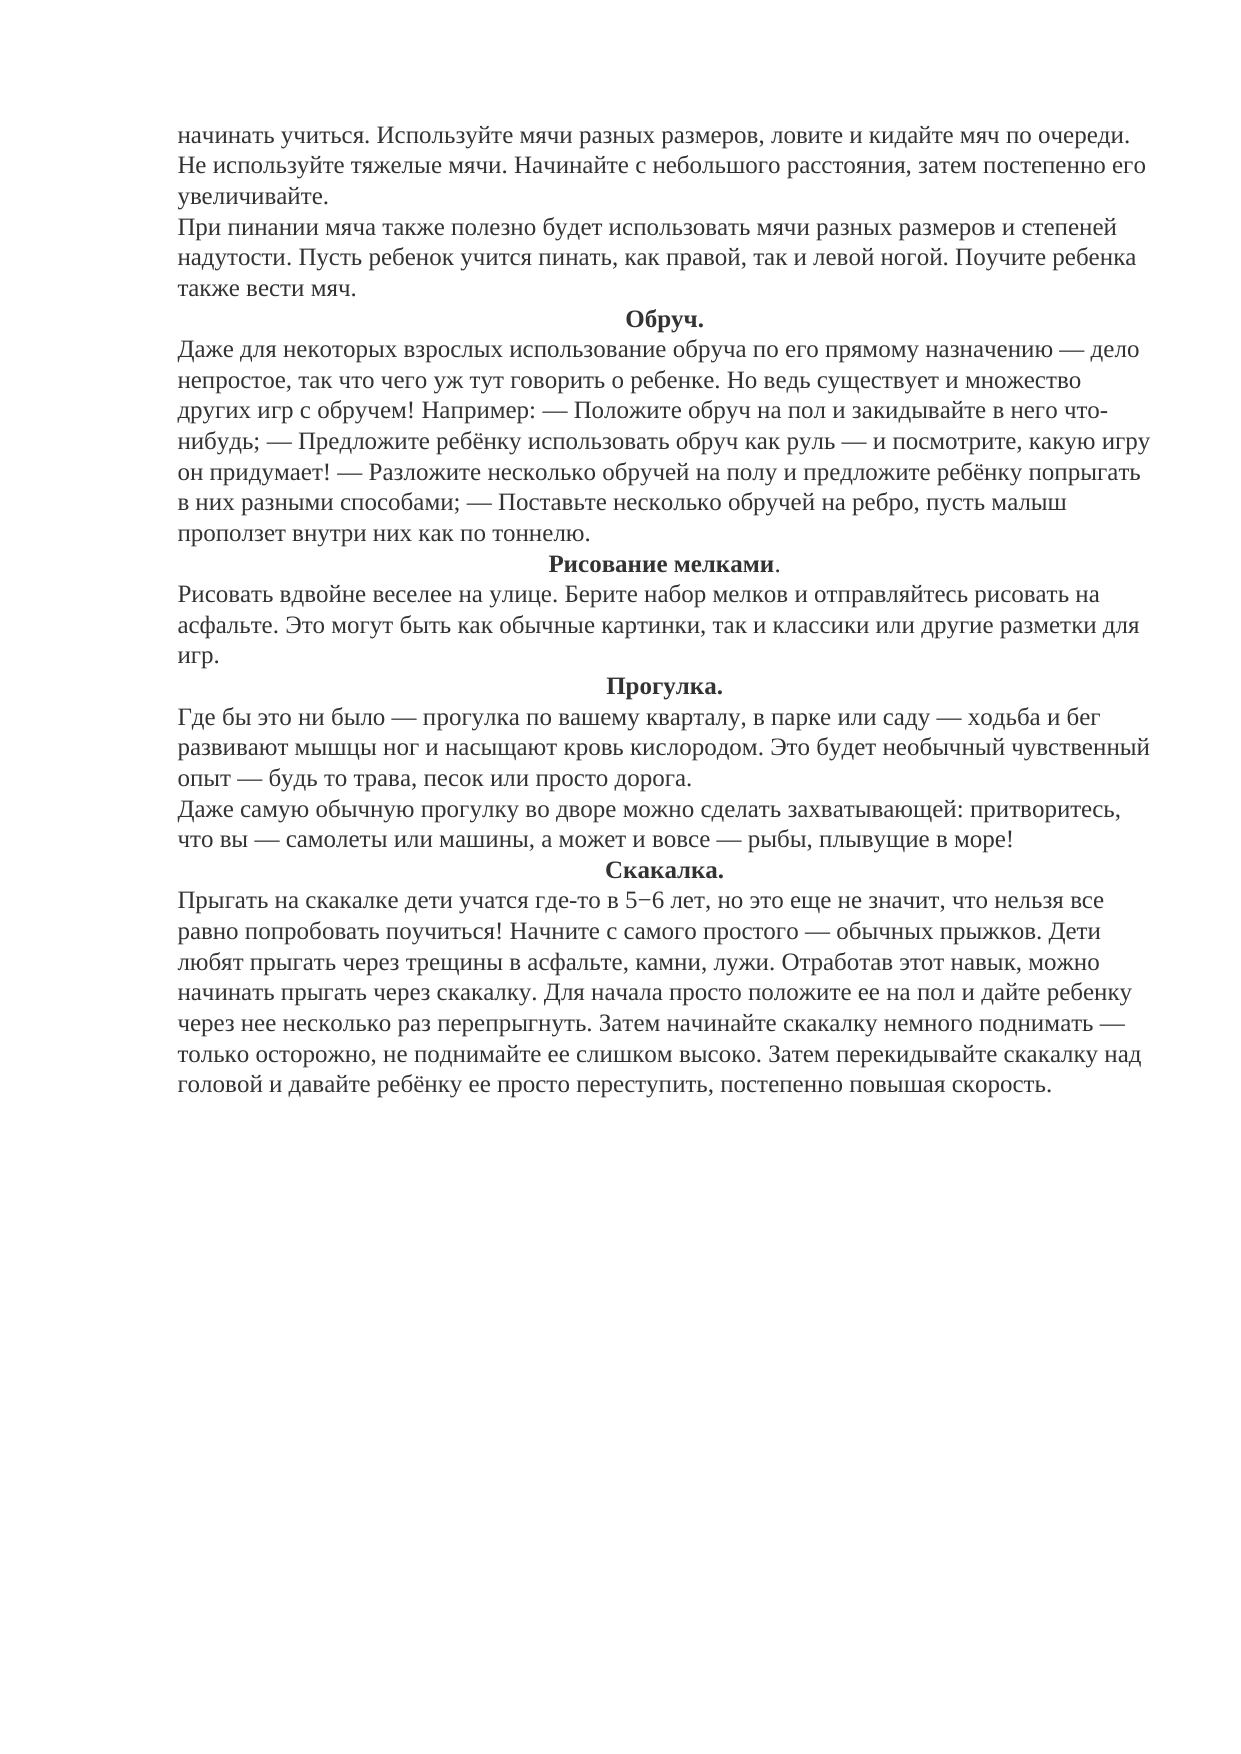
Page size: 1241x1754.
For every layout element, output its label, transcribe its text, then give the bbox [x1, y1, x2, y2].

text Скакалка. [177, 853, 1152, 884]
text Обруч. [177, 302, 1152, 332]
text Рисовать вдвойне веселее на улице. Берите набор мелков и отправляйтесь рисовать на асфальте. Это могут быть как обычные картинки, так и классики или другие разметки для игр. [177, 577, 1152, 669]
text Даже самую обычную прогулку во дворе можно сделать захватывающей: притворитесь, что вы — самолеты или машины, а может и вовсе — рыбы, плывущие в море! [177, 792, 1152, 853]
text Прогулка. [177, 669, 1152, 700]
text Даже для некоторых взрослых использование обруча по его прямому назначению — дело непростое, так что чего уж тут говорить о ребенке. Но ведь существует и множество других игр с обручем! Например: — Положите обруч на пол и закидывайте в него что-нибудь; — Предложите ребёнку использовать обруч как руль — и посмотрите, какую игру он придумает! — Разложите несколько обручей на полу и предложите ребёнку попрыгать в них разными способами; — Поставьте несколько обручей на ребро, пусть малыш проползет внутри них как по тоннелю. [177, 332, 1152, 547]
text При пинании мяча также полезно будет использовать мячи разных размеров и степеней надутости. Пусть ребенок учится пинать, как правой, так и левой ногой. Поучите ребенка также вести мяч. [177, 210, 1152, 302]
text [177, 118, 1152, 210]
text Рисование мелками. [177, 547, 1152, 577]
text Где бы это ни было — прогулка по вашему кварталу, в парке или саду — ходьба и бег развивают мышцы ног и насыщают кровь кислородом. Это будет необычный чувственный опыт — будь то трава, песок или просто дорога. [177, 700, 1152, 792]
text Прыгать на скакалке дети учатся где-то в 5−6 лет, но это еще не значит, что нельзя все равно попробовать поучиться! Начните с самого простого — обычных прыжков. Дети любят прыгать через трещины в асфальте, камни, лужи. Отработав этот навык, можно начинать прыгать через скакалку. Для начала просто положите ее на пол и дайте ребенку через нее несколько раз перепрыгнуть. Затем начинайте скакалку немного поднимать — только осторожно, не поднимайте ее слишком высоко. Затем перекидывайте скакалку над головой и давайте ребёнку ее просто переступить, постепенно повышая скорость. [177, 884, 1152, 1098]
